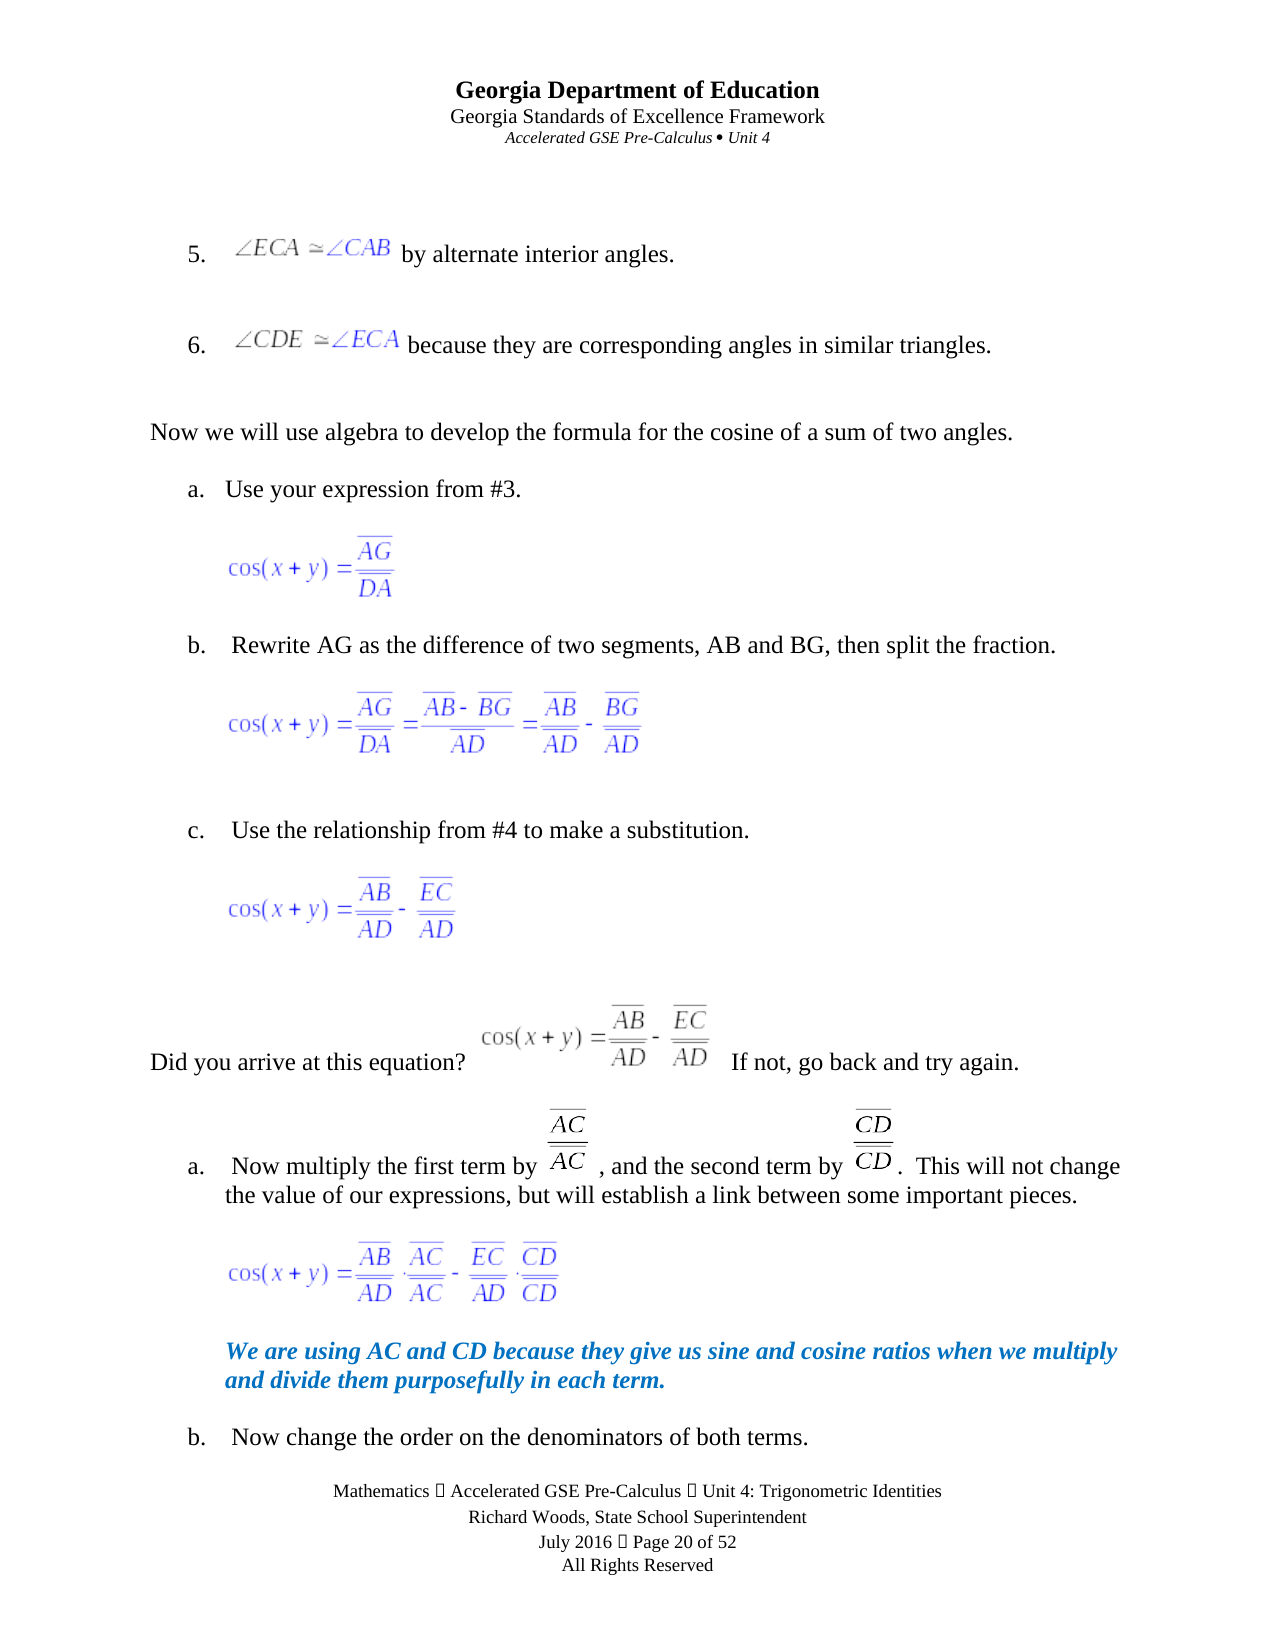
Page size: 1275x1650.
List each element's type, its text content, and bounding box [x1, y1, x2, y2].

text We are using AC and CD because they give us sine and cosine ratios when we multiply and divide them purposefully in each term. [225, 1336, 1125, 1394]
list Now change the order on the denominators of both terms. [187, 1422, 1125, 1451]
list Use the relationship from #4 to make a substitution. [187, 815, 1125, 844]
list Use your expression from #3. [187, 474, 1125, 503]
list Now multiply the first term by , and the second term by . This will not change the value of our expressions, but will establish a link between some important pieces. [187, 1104, 1125, 1209]
text Now we will use algebra to develop the formula for the cosine of a sum of two angles. [150, 417, 1125, 445]
text Did you arrive at this equation? If not, go back and try again. [150, 1000, 1125, 1076]
list by alternate interior angles. [187, 233, 1125, 267]
list because they are corresponding angles in similar triangles. [187, 325, 1125, 359]
list Rewrite AG as the difference of two segments, AB and BG, then split the fraction. [187, 630, 1125, 659]
